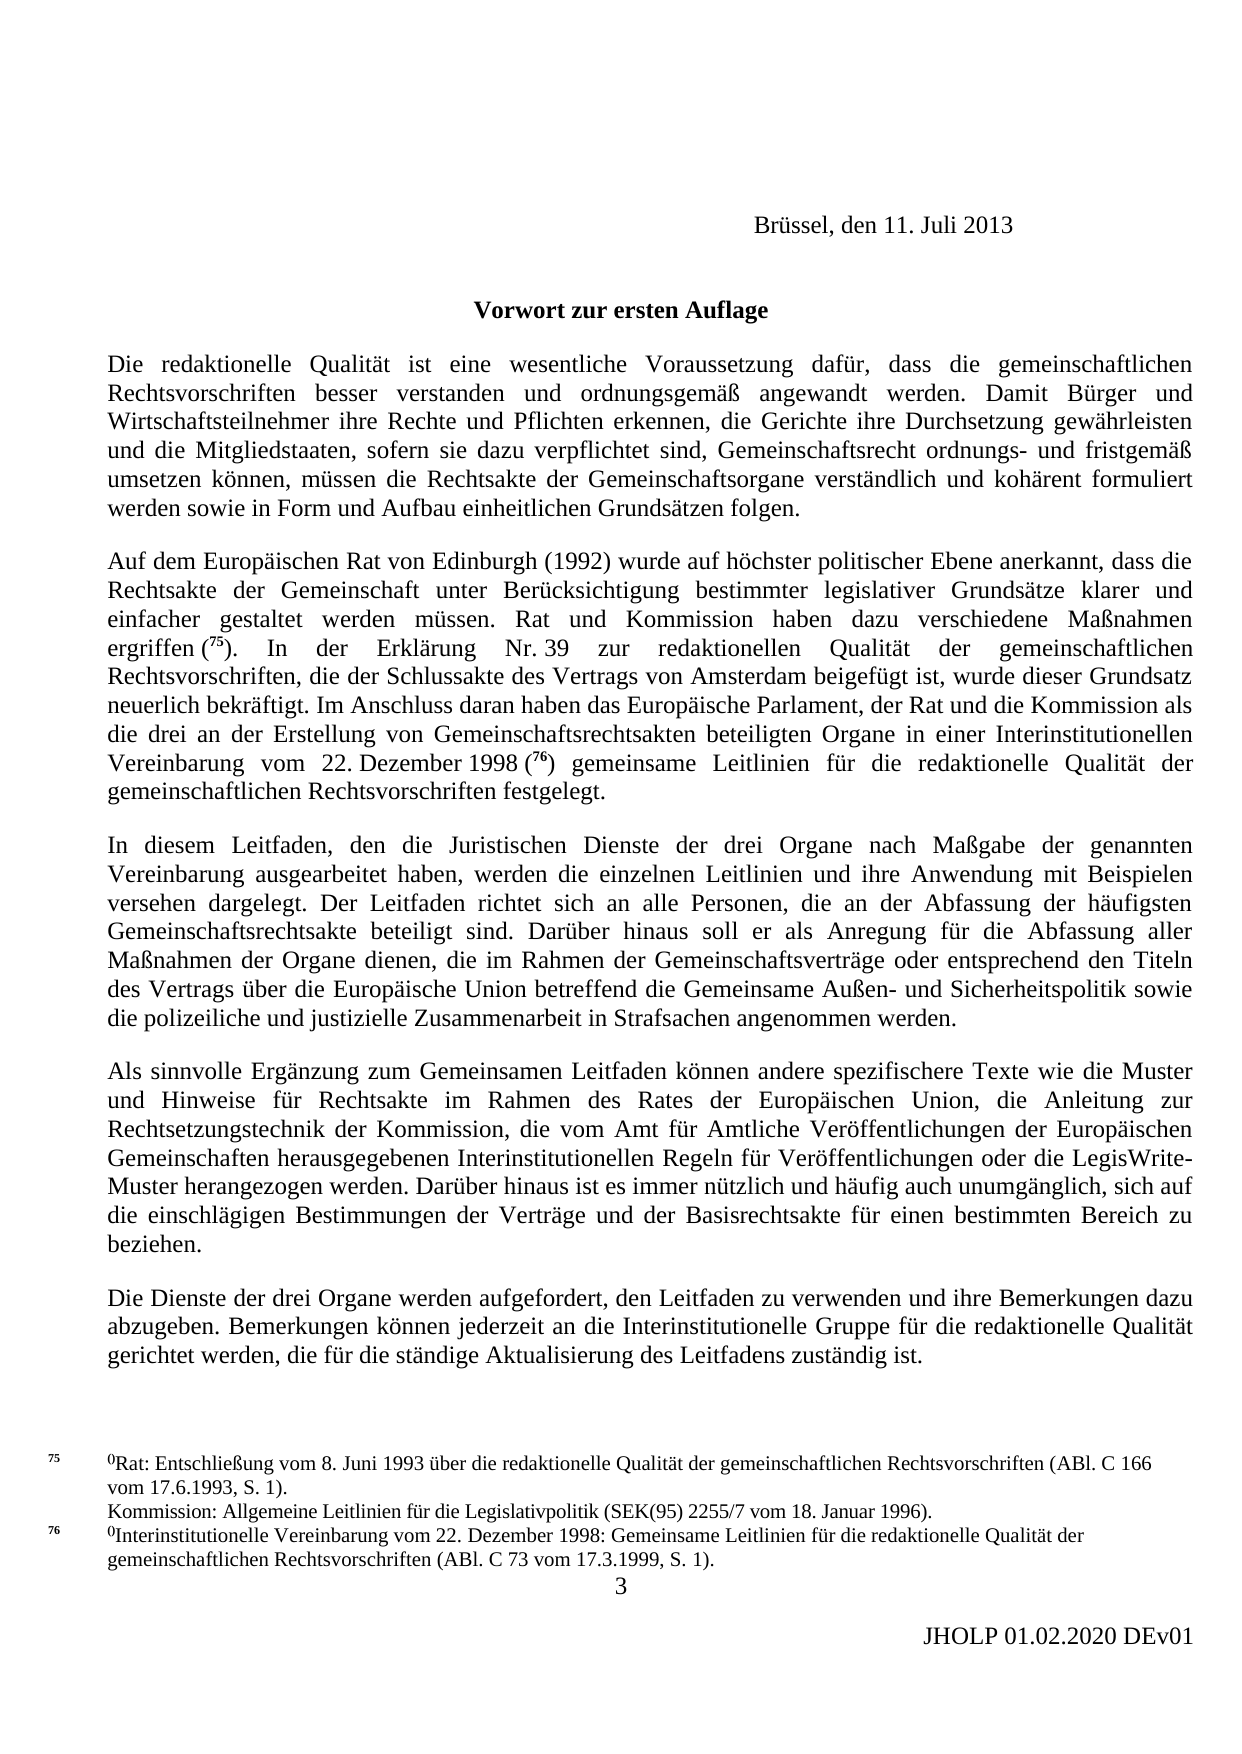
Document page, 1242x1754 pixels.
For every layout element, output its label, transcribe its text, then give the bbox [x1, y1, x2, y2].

text Die redaktionelle Qualität ist eine wesentliche Voraussetzung dafür, dass die gemeinschaftlichen Rechtsvorschriften besser verstanden und ordnungsgemäß angewandt werden. Damit Bürger und Wirtschaftsteilnehmer ihre Rechte und Pflichten erkennen, die Gerichte ihre Durchsetzung gewährleisten und die Mitgliedstaaten, sofern sie dazu verpflichtet sind, Gemeinschaftsrecht ordnungs- und fristgemäß umsetzen können, müssen die Rechtsakte der Gemeinschaftsorgane verständlich und kohärent formuliert werden sowie in Form und Aufbau einheitlichen Grundsätzen folgen. [107, 349, 1194, 521]
text Vorwort zur ersten Auflage [48, 295, 1194, 324]
text Auf dem Europäischen Rat von Edinburgh (1992) wurde auf höchster politischer Ebene anerkannt, dass die Rechtsakte der Gemeinschaft unter Berücksichtigung bestimmter legislativer Grundsätze klarer und einfacher gestaltet werden müssen. Rat und Kommission haben dazu verschiedene Maßnahmen ergriffen (). In der Erklärung Nr. 39 zur redaktionellen Qualität der gemeinschaftlichen Rechtsvorschriften, die der Schlussakte des Vertrags von Amsterdam beigefügt ist, wurde dieser Grundsatz neuerlich bekräftigt. Im Anschluss daran haben das Europäische Parlament, der Rat und die Kommission als die drei an der Erstellung von Gemeinschaftsrechtsakten beteiligten Organe in einer Interinstitutionellen Vereinbarung vom 22. Dezember 1998 () gemeinsame Leitlinien für die redaktionelle Qualität der gemeinschaftlichen Rechtsvorschriften festgelegt. [107, 546, 1194, 805]
text In diesem Leitfaden, den die Juristischen Dienste der drei Organe nach Maßgabe der genannten Vereinbarung ausgearbeitet haben, werden die einzelnen Leitlinien und ihre Anwendung mit Beispielen versehen dargelegt. Der Leitfaden richtet sich an alle Personen, die an der Abfassung der häufigsten Gemeinschaftsrechtsakte beteiligt sind. Darüber hinaus soll er als Anregung für die Abfassung aller Maßnahmen der Organe dienen, die im Rahmen der Gemeinschaftsverträge oder entsprechend den Titeln des Vertrags über die Europäische Union betreffend die Gemeinsame Außen- und Sicherheitspolitik sowie die polizeiliche und justizielle Zusammenarbeit in Strafsachen angenommen werden. [107, 830, 1194, 1031]
text Die Dienste der drei Organe werden aufgefordert, den Leitfaden zu verwenden und ihre Bemerkungen dazu abzugeben. Bemerkungen können jederzeit an die Interinstitutionelle Gruppe für die redaktionelle Qualität gerichtet werden, die für die ständige Aktualisierung des Leitfadens zuständig ist. [107, 1283, 1194, 1369]
text Brüssel, den 11. Juli 2013 [498, 210, 1194, 239]
text Als sinnvolle Ergänzung zum Gemeinsamen Leitfaden können andere spezifischere Texte wie die Muster und Hinweise für Rechtsakte im Rahmen des Rates der Europäischen Union, die Anleitung zur Rechtsetzungstechnik der Kommission, die vom Amt für Amtliche Veröffentlichungen der Europäischen Gemeinschaften herausgegebenen Interinstitutionellen Regeln für Veröffentlichungen oder die LegisWrite-Muster herangezogen werden. Darüber hinaus ist es immer nützlich und häufig auch unumgänglich, sich auf die einschlägigen Bestimmungen der Verträge und der Basisrechtsakte für einen bestimmten Bereich zu beziehen. [107, 1056, 1194, 1258]
